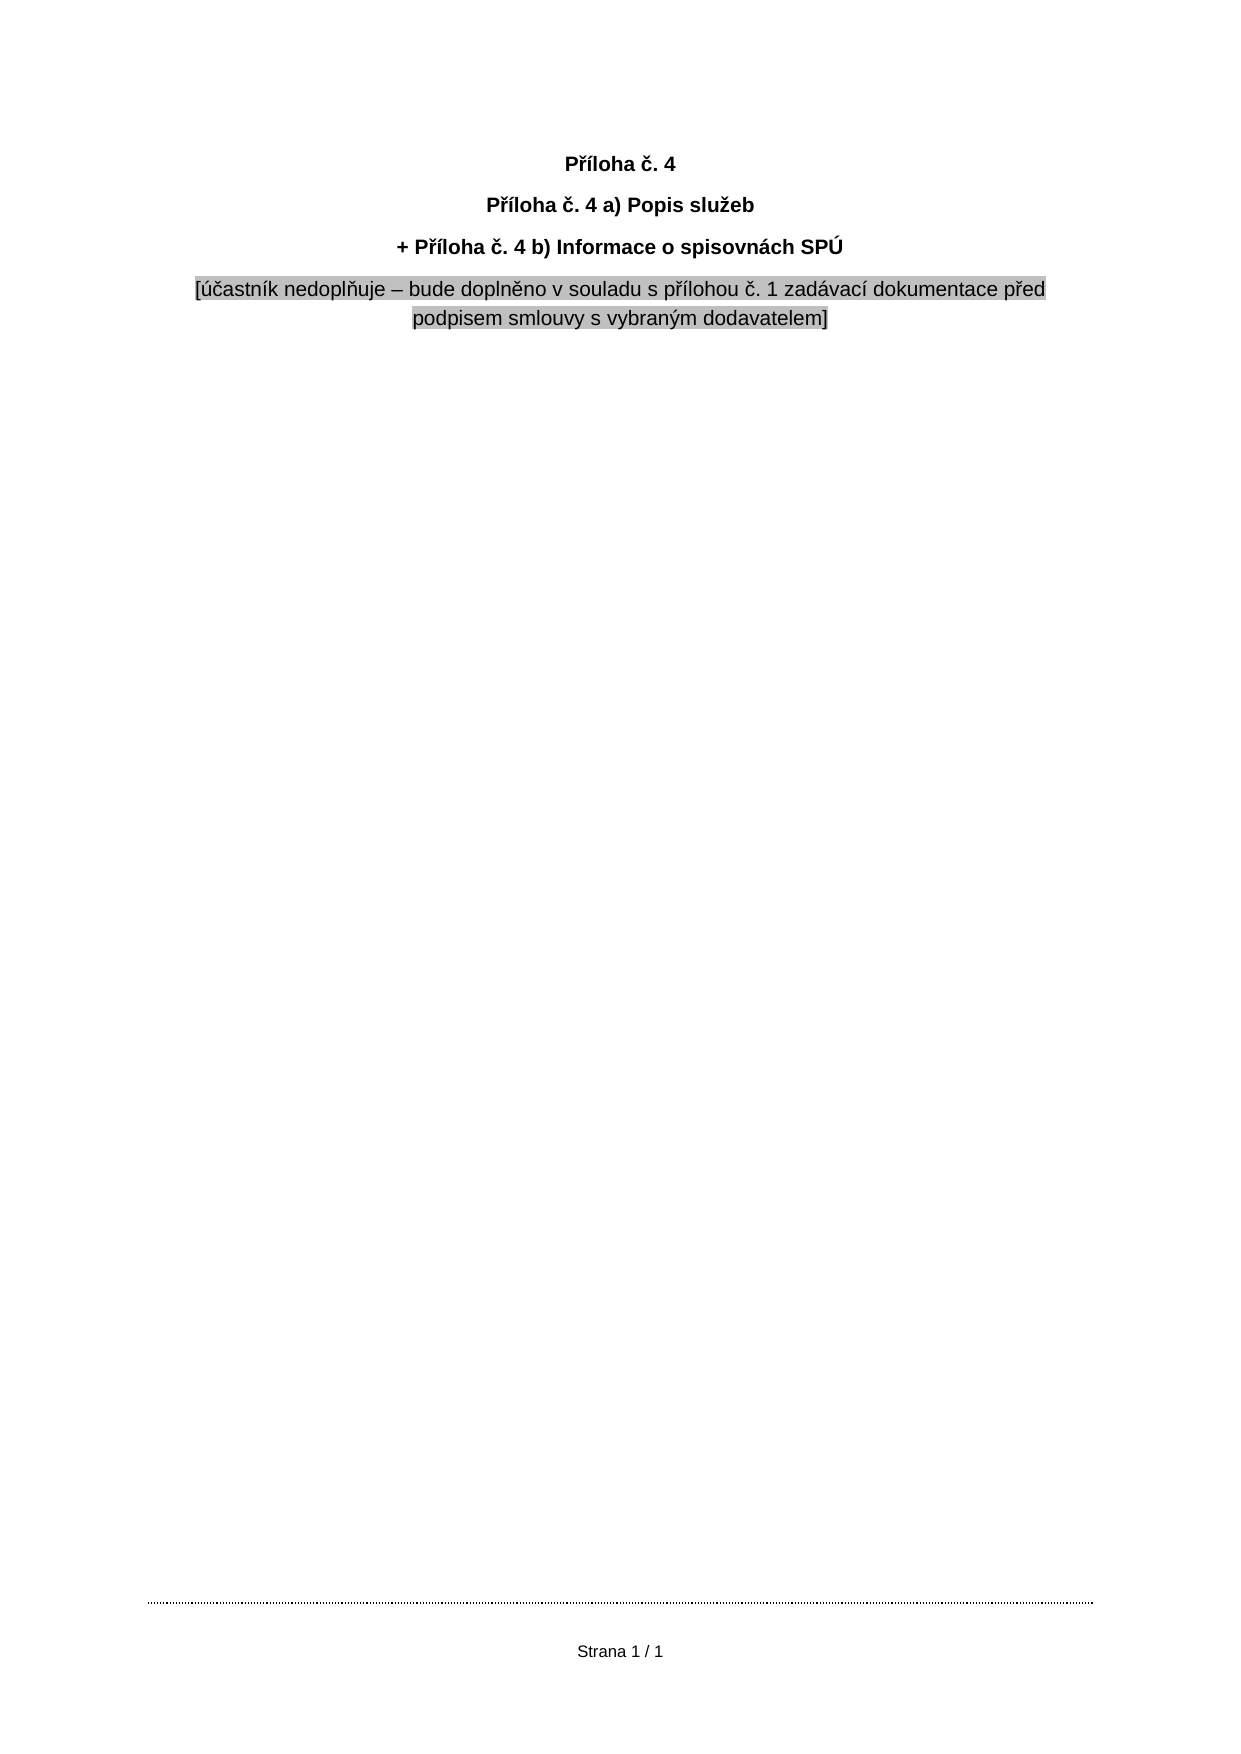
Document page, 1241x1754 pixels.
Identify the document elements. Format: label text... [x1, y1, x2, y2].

subtitle + Příloha č. 4 b) Informace o spisovnách SPÚ [148, 231, 1093, 260]
text Příloha č. 4 a) Popis služeb [148, 189, 1093, 218]
text Příloha č. 4 [148, 148, 1093, 177]
subtitle [účastník nedoplňuje – bude doplněno v souladu s přílohou č. 1 zadávací dokumentace před podpisem smlouvy s vybraným dodavatelem] [148, 273, 1093, 331]
